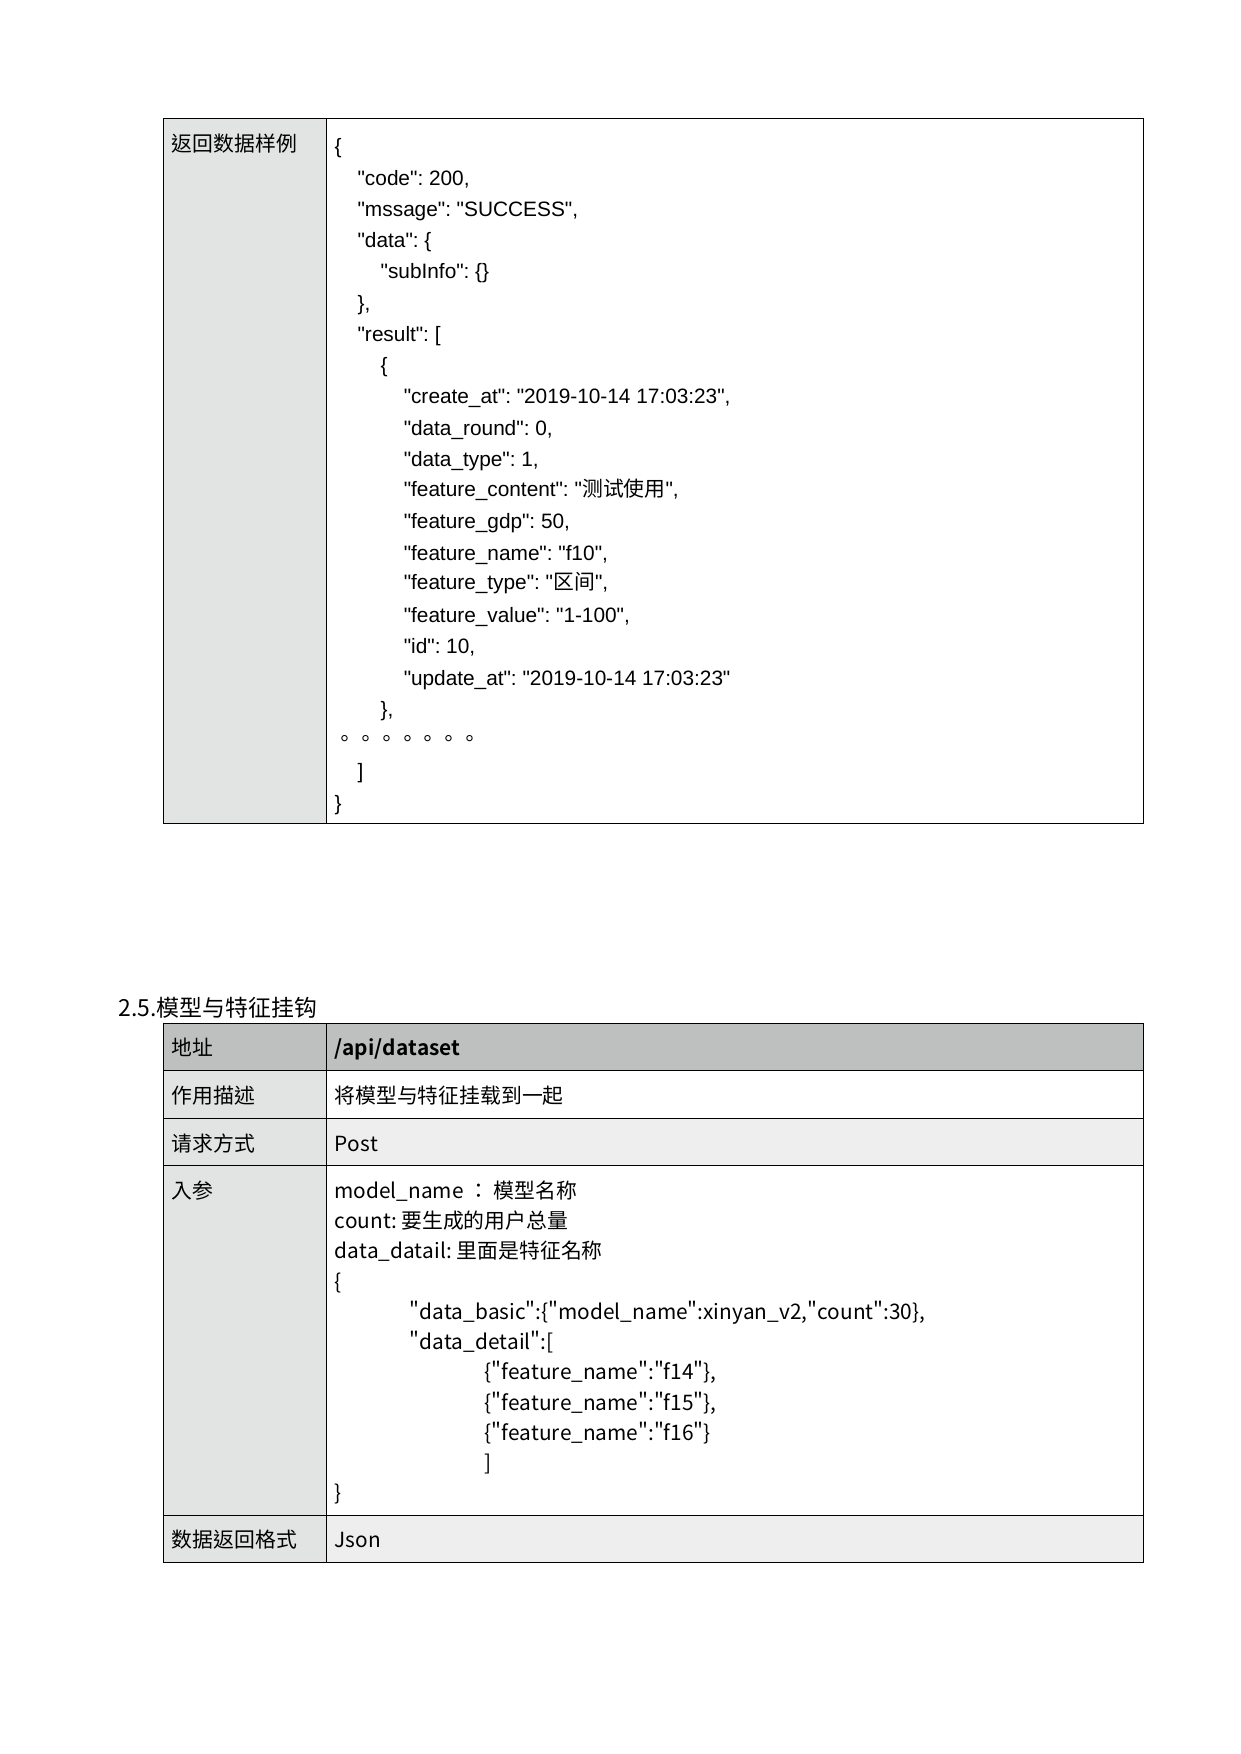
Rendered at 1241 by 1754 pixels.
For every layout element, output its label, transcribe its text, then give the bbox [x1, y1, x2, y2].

table_cell 请求方式 [164, 1119, 326, 1165]
table_cell Json [327, 1516, 1143, 1562]
table_cell model_name ： 模型名称 count: 要生成的用户总量 data_datail: 里面是特征名称 { "data_basic":{"model_name":xinyan_v2,"count":30}, "data_detail":[ {"feature_name":"f14"}, {"feature_name":"f15"}, {"feature_name":"f16"} ] } [327, 1166, 1143, 1515]
table_cell 将模型与特征挂载到一起 [327, 1071, 1143, 1118]
table_header /api/dataset [327, 1024, 1143, 1070]
table_cell 入参 [164, 1166, 326, 1515]
table_cell 返回数据样例 [164, 119, 326, 823]
table_cell Post [327, 1119, 1143, 1165]
table_header 地址 [164, 1024, 326, 1070]
table_cell 数据返回格式 [164, 1516, 326, 1562]
text 2.5.模型与特征挂钩 [118, 989, 1122, 1023]
table_cell { "code": 200, "mssage": "SUCCESS", "data": { "subInfo": {} }, "result": [ { "create_at": "2019-10-14 17:03:23", "data_round": 0, "data_type": 1, "feature_content": "测试使用", "feature_gdp": 50, "feature_name": "f10", "feature_type": "区间", "feature_value": "1-100", "id": 10, "update_at": "2019-10-14 17:03:23" }, 。。。。。。。 ] } [327, 119, 1143, 823]
table_cell 作用描述 [164, 1071, 326, 1118]
